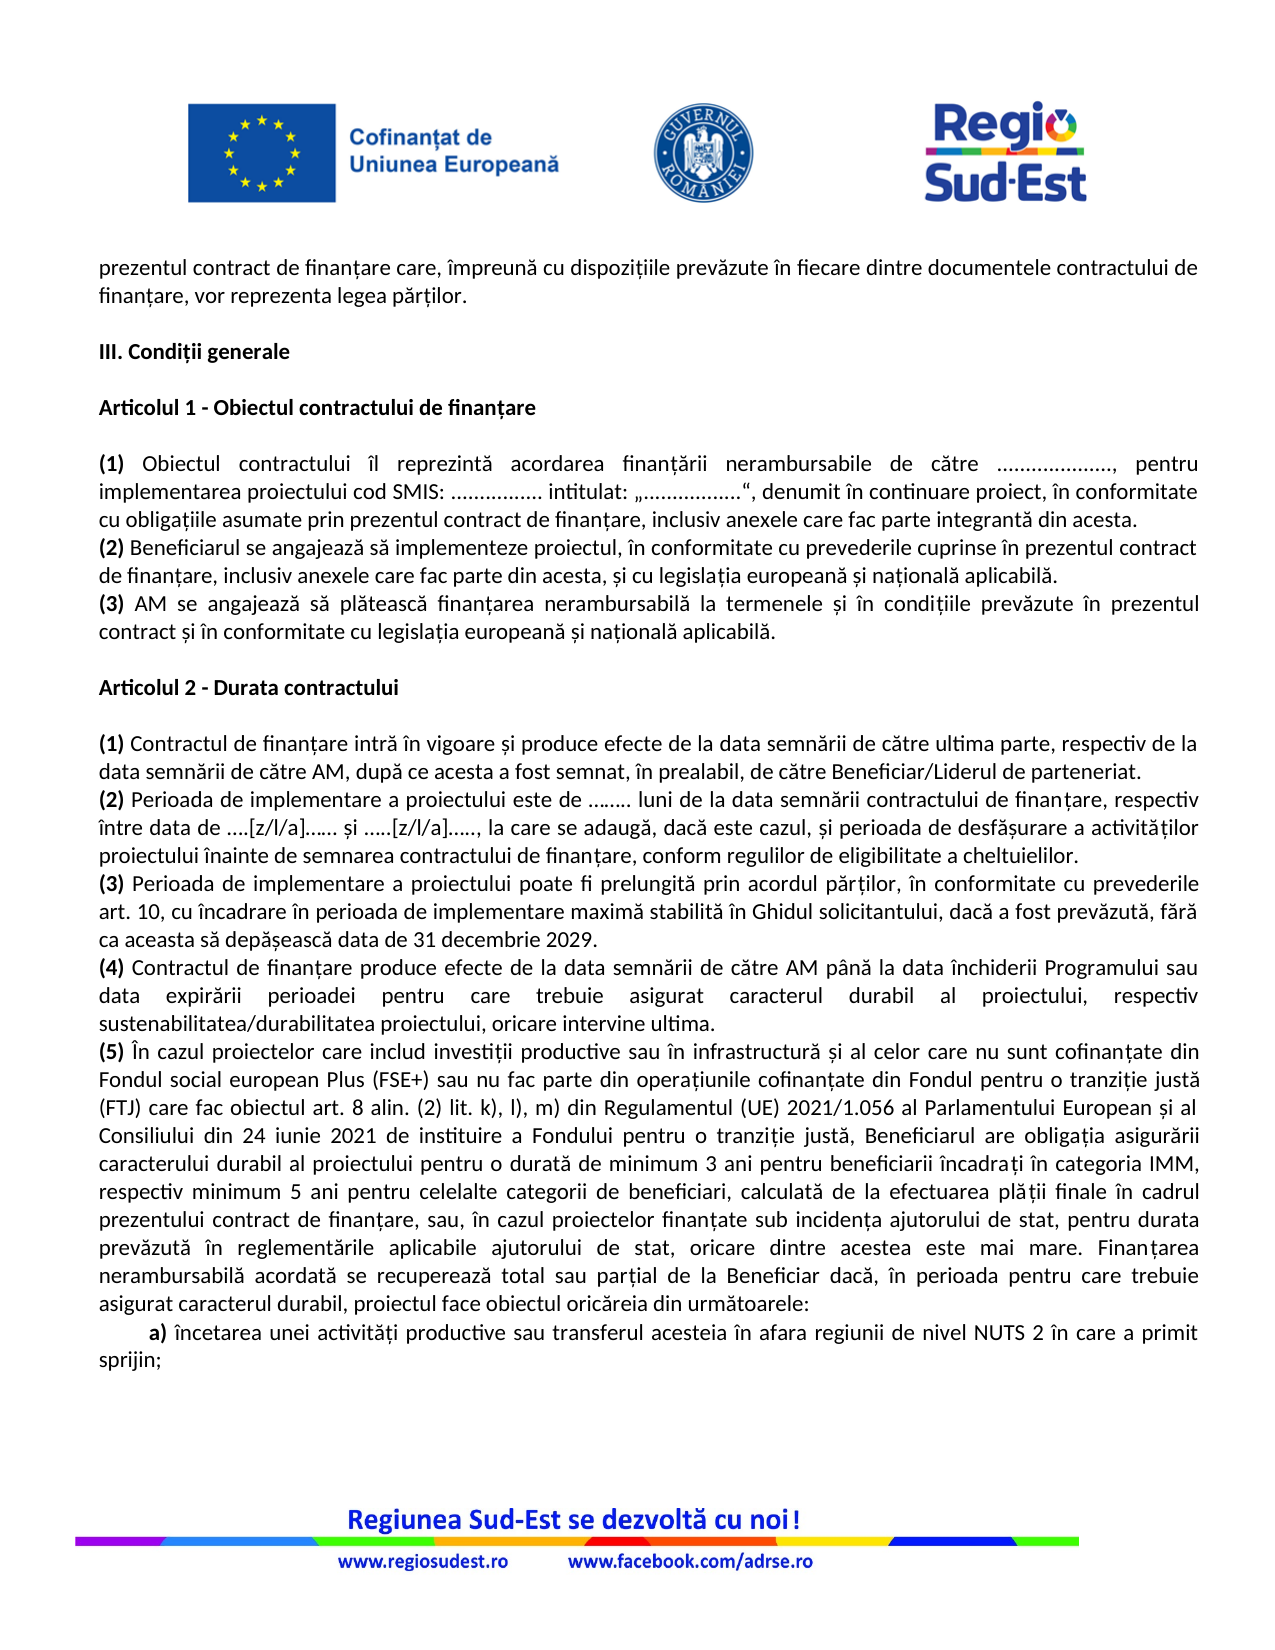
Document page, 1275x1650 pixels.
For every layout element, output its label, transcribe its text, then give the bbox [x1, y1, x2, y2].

picture [155, 73, 1120, 225]
text (1) Obiectul contractului îl reprezintă acordarea finanţării nerambursabile de către ...................., pentru implementarea proiectului cod SMIS: ................ intitulat: „.................“, denumit în continuare proiect, în conformitate cu obligaţiile asumate prin prezentul contract de finanţare, inclusiv anexele care fac parte integrantă din acesta. [98, 449, 1200, 533]
text (3) Perioada de implementare a proiectului poate fi prelungită prin acordul părţilor, în conformitate cu prevederile art. 10, cu încadrare în perioada de implementare maximă stabilită în Ghidul solicitantului, dacă a fost prevăzută, fără ca aceasta să depăşească data de 31 decembrie 2029. [98, 869, 1200, 953]
text (1) Contractul de finanţare intră în vigoare şi produce efecte de la data semnării de către ultima parte, respectiv de la data semnării de către AM, după ce acesta a fost semnat, în prealabil, de către Beneficiar/Liderul de parteneriat. [98, 729, 1200, 785]
text (3) AM se angajează să plătească finanţarea nerambursabilă la termenele şi în condiţiile prevăzute în prezentul contract şi în conformitate cu legislaţia europeană şi naţională aplicabilă. [98, 589, 1200, 645]
text Articolul 2 - Durata contractului [98, 673, 1200, 701]
text III. Condiţii generale [98, 337, 1200, 365]
text (2) Beneficiarul se angajează să implementeze proiectul, în conformitate cu prevederile cuprinse în prezentul contract de finanţare, inclusiv anexele care fac parte din acesta, şi cu legislaţia europeană şi naţională aplicabilă. [98, 533, 1200, 589]
text (4) Contractul de finanţare produce efecte de la data semnării de către AM până la data închiderii Programului sau data expirării perioadei pentru care trebuie asigurat caracterul durabil al proiectului, respectiv sustenabilitatea/durabilitatea proiectului, oricare intervine ultima. [98, 953, 1200, 1037]
text (5) În cazul proiectelor care includ investiţii productive sau în infrastructură şi al celor care nu sunt cofinanţate din Fondul social european Plus (FSE+) sau nu fac parte din operaţiunile cofinanţate din Fondul pentru o tranziţie justă (FTJ) care fac obiectul art. 8 alin. (2) lit. k), l), m) din Regulamentul (UE) 2021/1.056 al Parlamentului European şi al Consiliului din 24 iunie 2021 de instituire a Fondului pentru o tranziţie justă, Beneficiarul are obligaţia asigurării caracterului durabil al proiectului pentru o durată de minimum 3 ani pentru beneficiarii încadraţi în categoria IMM, respectiv minimum 5 ani pentru celelalte categorii de beneficiari, calculată de la efectuarea plăţii finale în cadrul prezentului contract de finanţare, sau, în cazul proiectelor finanţate sub incidenţa ajutorului de stat, pentru durata prevăzută în reglementările aplicabile ajutorului de stat, oricare dintre acestea este mai mare. Finanţarea nerambursabilă acordată se recuperează total sau parţial de la Beneficiar dacă, în perioada pentru care trebuie asigurat caracterul durabil, proiectul face obiectul oricăreia din următoarele: [98, 1037, 1200, 1318]
text a) încetarea unei activităţi productive sau transferul acesteia în afara regiunii de nivel NUTS 2 în care a primit sprijin; [98, 1318, 1200, 1374]
picture [75, 1508, 1079, 1577]
text Articolul 1 - Obiectul contractului de finanţare [98, 393, 1200, 421]
text (2) Perioada de implementare a proiectului este de …….. luni de la data semnării contractului de finanţare, respectiv între data de ….[z/l/a]…… şi …..[z/l/a]….., la care se adaugă, dacă este cazul, şi perioada de desfăşurare a activităţilor proiectului înainte de semnarea contractului de finanţare, conform regulilor de eligibilitate a cheltuielilor. [98, 785, 1200, 869]
